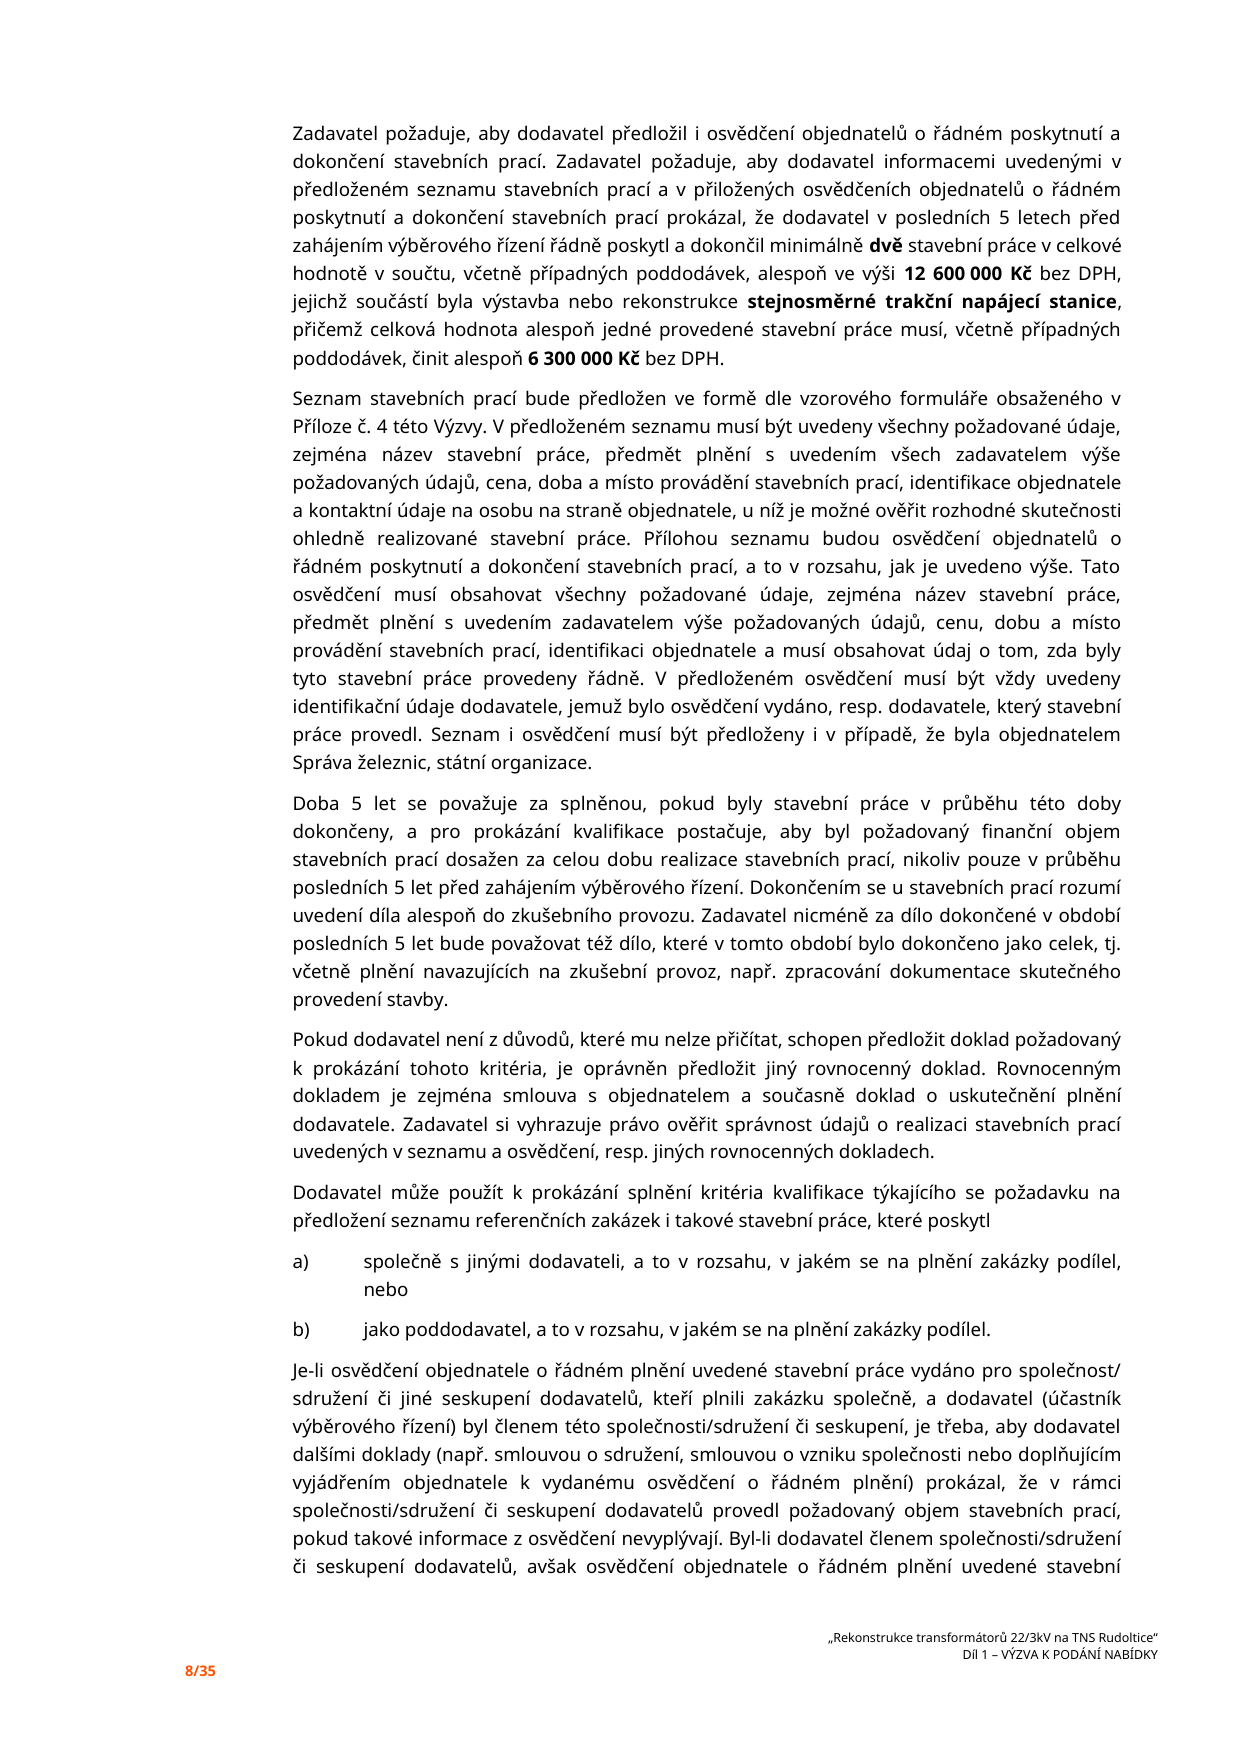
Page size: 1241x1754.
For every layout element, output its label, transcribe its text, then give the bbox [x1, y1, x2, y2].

text a) společně s jinými dodavateli, a to v rozsahu, v jakém se na plnění zakázky podílel, nebo [292, 1248, 1122, 1301]
text Pokud dodavatel není z důvodů, které mu nelze přičítat, schopen předložit doklad požadovaný k prokázání tohoto kritéria, je oprávněn předložit jiný rovnocenný doklad. Rovnocenným dokladem je zejména smlouva s objednatelem a současně doklad o uskutečnění plnění dodavatele. Zadavatel si vyhrazuje právo ověřit správnost údajů o realizaci stavebních prací uvedených v seznamu a osvědčení, resp. jiných rovnocenných dokladech. [292, 1027, 1122, 1164]
text Dodavatel může použít k prokázání splnění kritéria kvalifikace týkajícího se požadavku na předložení seznamu referenčních zakázek i takové stavební práce, které poskytl [292, 1179, 1122, 1233]
text b) jako poddodavatel, a to v rozsahu, v jakém se na plnění zakázky podílel. [292, 1316, 1122, 1342]
text Seznam stavebních prací bude předložen ve formě dle vzorového formuláře obsaženého v Příloze č. 4 této Výzvy. V předloženém seznamu musí být uvedeny všechny požadované údaje, zejména název stavební práce, předmět plnění s uvedením všech zadavatelem výše požadovaných údajů, cena, doba a místo provádění stavebních prací, identifikace objednatele a kontaktní údaje na osobu na straně objednatele, u níž je možné ověřit rozhodné skutečnosti ohledně realizované stavební práce. Přílohou seznamu budou osvědčení objednatelů o řádném poskytnutí a dokončení stavebních prací, a to v rozsahu, jak je uvedeno výše. Tato osvědčení musí obsahovat všechny požadované údaje, zejména název stavební práce, předmět plnění s uvedením zadavatelem výše požadovaných údajů, cenu, dobu a místo provádění stavebních prací, identifikaci objednatele a musí obsahovat údaj o tom, zda byly tyto stavební práce provedeny řádně. V předloženém osvědčení musí být vždy uvedeny identifikační údaje dodavatele, jemuž bylo osvědčení vydáno, resp. dodavatele, který stavební práce provedl. Seznam i osvědčení musí být předloženy i v případě, že byla objednatelem Správa železnic, státní organizace. [292, 385, 1122, 775]
text Doba 5 let se považuje za splněnou, pokud byly stavební práce v průběhu této doby dokončeny, a pro prokázání kvalifikace postačuje, aby byl požadovaný finanční objem stavebních prací dosažen za celou dobu realizace stavebních prací, nikoliv pouze v průběhu posledních 5 let před zahájením výběrového řízení. Dokončením se u stavebních prací rozumí uvedení díla alespoň do zkušebního provozu. Zadavatel nicméně za dílo dokončené v období posledních 5 let bude považovat též dílo, které v tomto období bylo dokončeno jako celek, tj. včetně plnění navazujících na zkušební provoz, např. zpracování dokumentace skutečného provedení stavby. [292, 790, 1122, 1012]
text Zadavatel požaduje, aby dodavatel předložil i osvědčení objednatelů o řádném poskytnutí a dokončení stavebních prací. Zadavatel požaduje, aby dodavatel informacemi uvedenými v předloženém seznamu stavebních prací a v přiložených osvědčeních objednatelů o řádném poskytnutí a dokončení stavebních prací prokázal, že dodavatel v posledních 5 letech před zahájením výběrového řízení řádně poskytl a dokončil minimálně dvě stavební práce v celkové hodnotě v součtu, včetně případných poddodávek, alespoň ve výši 12 600 000 Kč bez DPH, jejichž součástí byla výstavba nebo rekonstrukce stejnosměrné trakční napájecí stanice, přičemž celková hodnota alespoň jedné provedené stavební práce musí, včetně případných poddodávek, činit alespoň 6 300 000 Kč bez DPH. [292, 121, 1122, 370]
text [292, 1357, 1122, 1579]
